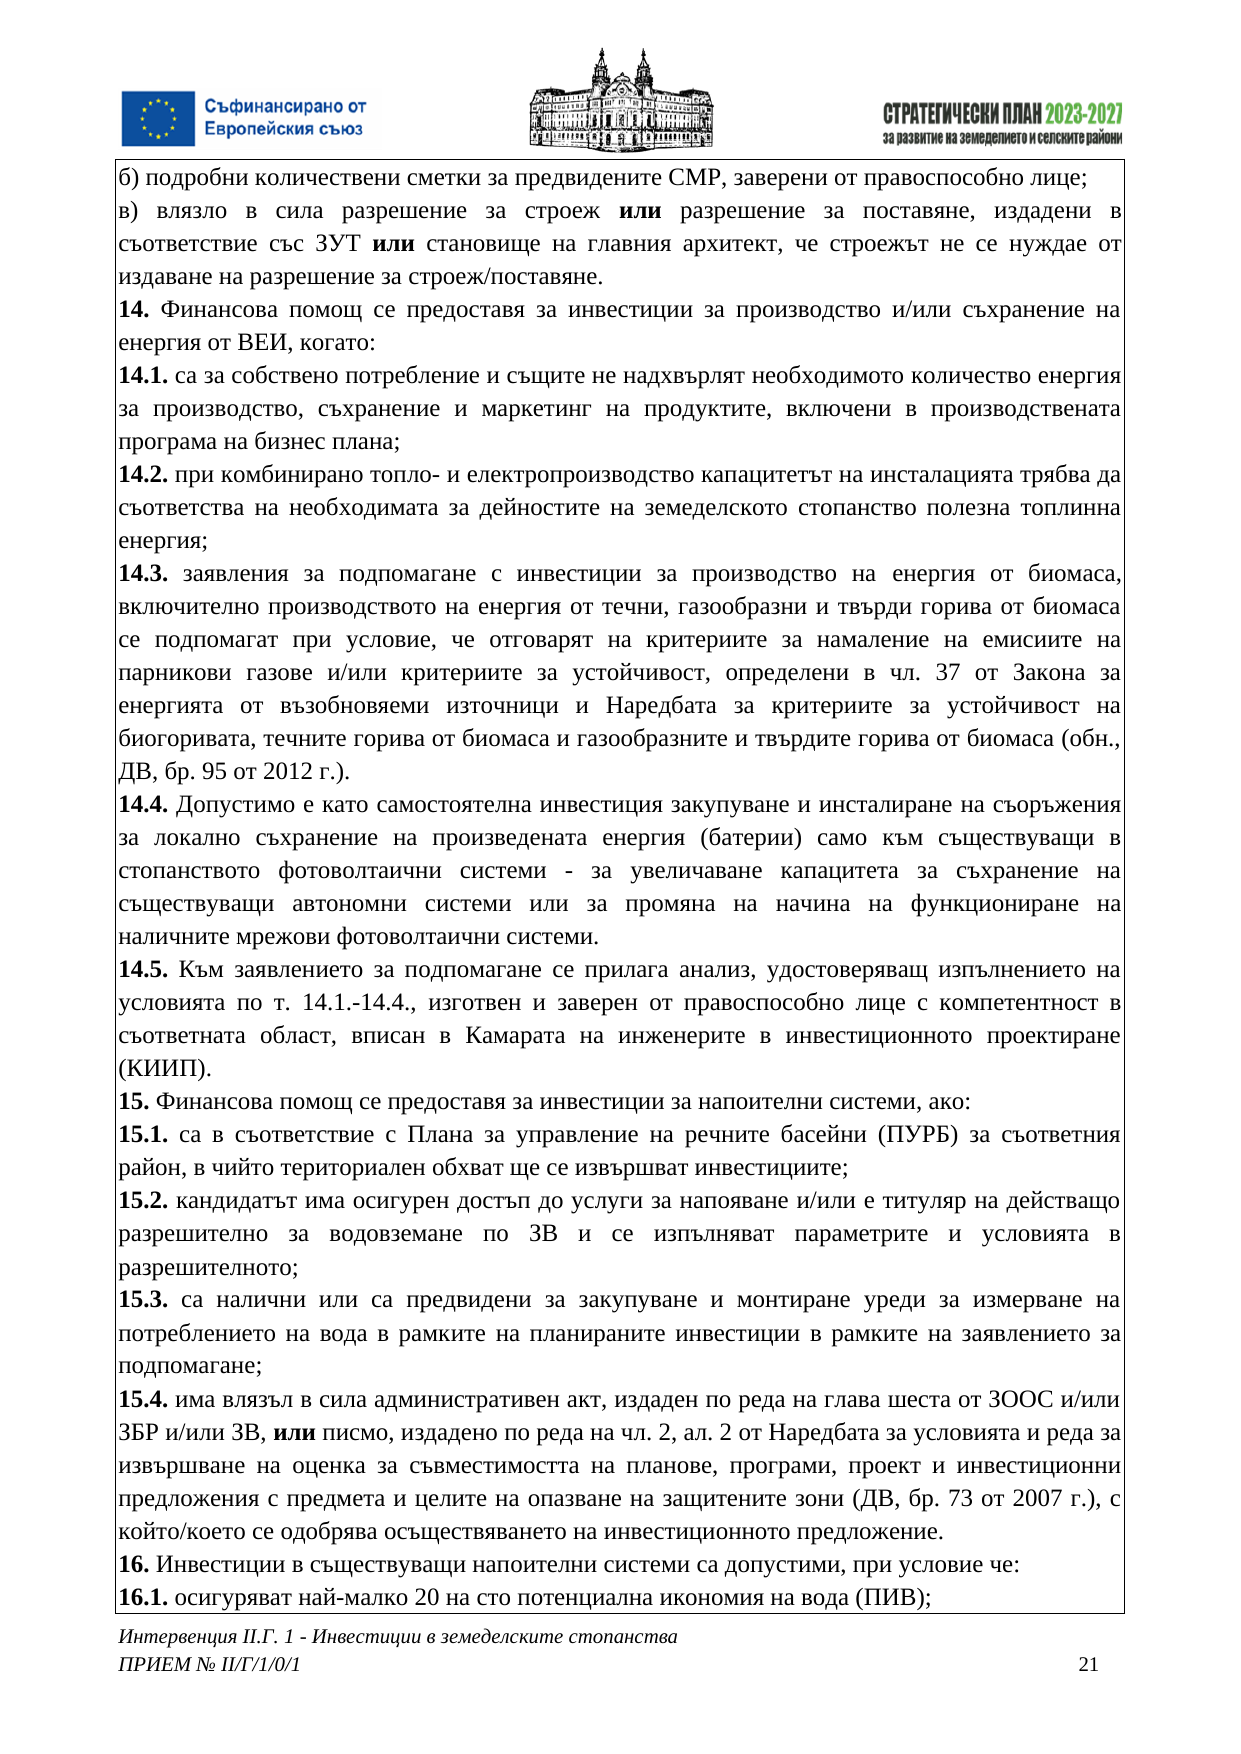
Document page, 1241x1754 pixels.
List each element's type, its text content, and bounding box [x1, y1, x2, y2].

text 16.1. осигуряват най-малко 20 на сто потенциална икономия на вода (ПИВ); [116, 1579, 1124, 1613]
text 15.2. кандидатът има осигурен достъп до услуги за напояване и/или е титуляр на действащо разрешително за водовземане по ЗВ и се изпълняват параметрите и условията в разрешителното; [116, 1182, 1124, 1280]
text 14.1. са за собствено потребление и същите не надхвърлят необходимото количество енергия за производство, съхранение и маркетинг на продуктите, включени в производствената програма на бизнес плана; [116, 357, 1124, 455]
text 14.5. Към заявлението за подпомагане се прилага анализ, удостоверяващ изпълнението на условията по т. 14.1.-14.4., изготвен и заверен от правоспособно лице с компетентност в съответната област, вписан в Камарата на инженерите в инвестиционното проектиране (КИИП). [116, 951, 1124, 1082]
text 14.2. при комбинирано топло- и електропроизводство капацитетът на инсталацията трябва да съответства на необходимата за дейностите на земеделското стопанство полезна топлинна енергия; [116, 456, 1124, 554]
text 16. Инвестиции в съществуващи напоителни системи са допустими, при условие че: [116, 1546, 1124, 1577]
text 15.1. са в съответствие с Плана за управление на речните басейни (ПУРБ) за съответния район, в чийто териториален обхват ще се извършват инвестициите; [116, 1116, 1124, 1181]
text в) влязло в сила разрешение за строеж или разрешение за поставяне, издадени в съответствие със ЗУТ или становище на главния архитект, че строежът не се нуждае от издаване на разрешение за строеж/поставяне. [116, 192, 1124, 290]
text 14.4. Допустимо е като самостоятелна инвестиция закупуване и инсталиране на съоръжения за локално съхранение на произведената енергия (батерии) само към съществуващи в стопанството фотоволтаични системи - за увеличаване капацитета за съхранение на съществуващи автономни системи или за промяна на начина на функциониране на наличните мрежови фотоволтаични системи. [116, 786, 1124, 950]
text 14. Финансова помощ се предоставя за инвестиции за производство и/или съхранение на енергия от ВЕИ, когато: [116, 291, 1124, 356]
text 15.3. са налични или са предвидени за закупуване и монтиране уреди за измерване на потреблението на вода в рамките на планираните инвестиции в рамките на заявлението за подпомагане; [116, 1281, 1124, 1379]
text 14.3. заявления за подпомагане с инвестиции за производство на енергия от биомаса, включително производството на енергия от течни, газообразни и твърди горива от биомаса се подпомагат при условие, че отговарят на критериите за намаление на емисиите на парникови газове и/или критериите за устойчивост, определени в чл. 37 от Закона за енергията от възобновяеми източници и Наредбата за критериите за устойчивост на биогоривата, течните горива от биомаса и газообразните и твърдите горива от биомаса (обн., ДВ, бр. 95 от 2012 г.). [116, 555, 1124, 785]
text 15.4. има влязъл в сила административен акт, издаден по реда на глава шеста от ЗООС и/или ЗБР и/или ЗВ, или писмо, издадено по реда на чл. 2, ал. 2 от Наредбата за условията и реда за извършване на оценка за съвместимостта на планове, програми, проект и инвестиционни предложения с предмета и целите на опазване на защитените зони (ДВ, бр. 73 от 2007 г.), с който/което се одобрява осъществяването на инвестиционното предложение. [116, 1381, 1124, 1544]
picture [118, 44, 1123, 159]
text 15. Финансова помощ се предоставя за инвестиции за напоителни системи, ако: [116, 1083, 1124, 1115]
text б) подробни количествени сметки за предвидените СМР, заверени от правоспособно лице; [116, 160, 1124, 191]
